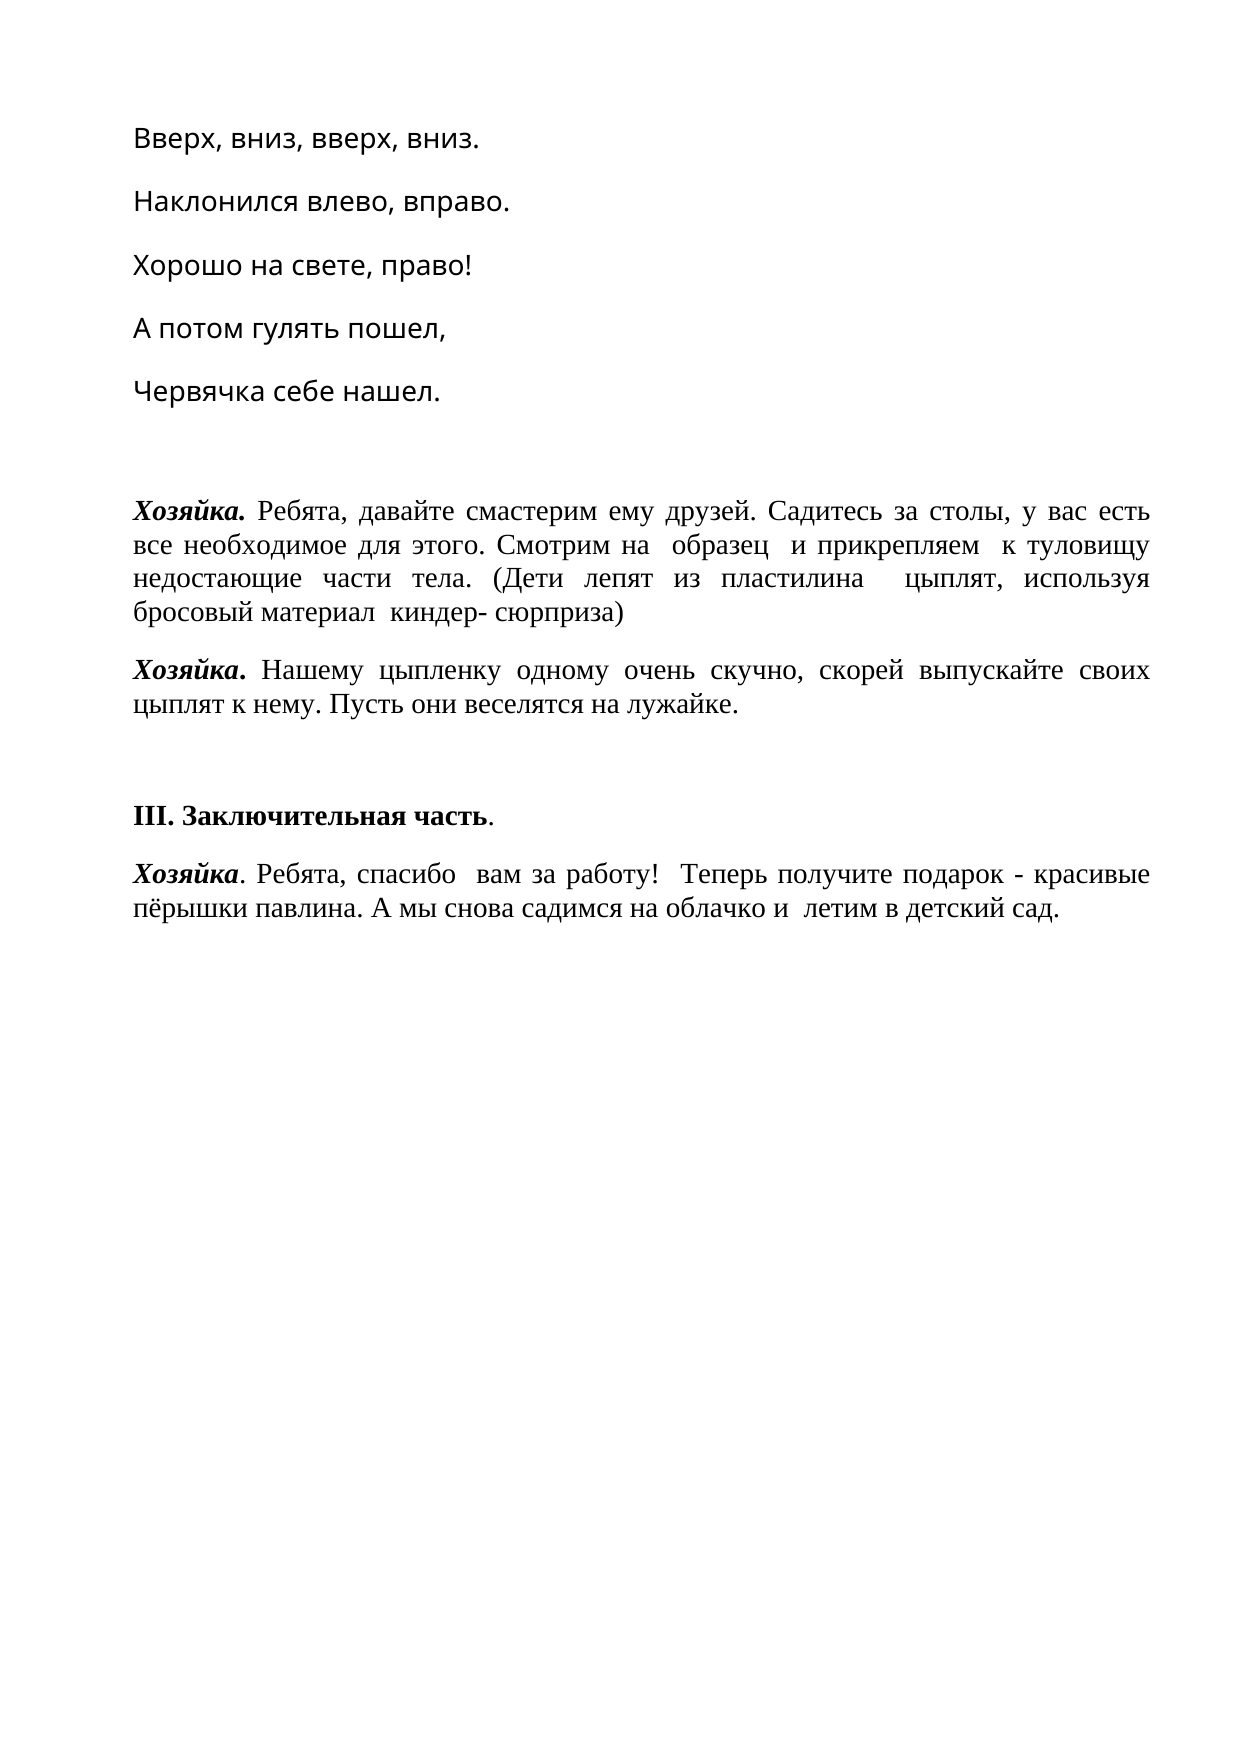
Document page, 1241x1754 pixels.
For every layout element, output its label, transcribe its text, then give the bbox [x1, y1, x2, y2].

text Хорошо на свете, право! [133, 245, 1152, 283]
text Хозяйка. Ребята, спасибо вам за работу! Теперь получите подарок - красивые пёрышки павлина. А мы снова садимся на облачко и летим в детский сад. [133, 856, 1152, 923]
text Хозяйка. Ребята, давайте смастерим ему друзей. Садитесь за столы, у вас есть все необходимое для этого. Смотрим на образец и прикрепляем к туловищу недостающие части тела. (Дети лепят из пластилина цыплят, используя бросовый материал киндер- сюрприза) [133, 493, 1152, 627]
text Хозяйка. Нашему цыпленку одному очень скучно, скорей выпускайте своих цыплят к нему. Пусть они веселятся на лужайке. [133, 652, 1152, 719]
text Вверх, вниз, вверх, вниз. [133, 118, 1152, 156]
text Наклонился влево, вправо. [133, 181, 1152, 220]
text Червячка себе нашел. [133, 371, 1152, 410]
text А потом гулять пошел, [133, 308, 1152, 346]
text III. Заключительная часть. [133, 798, 1152, 831]
